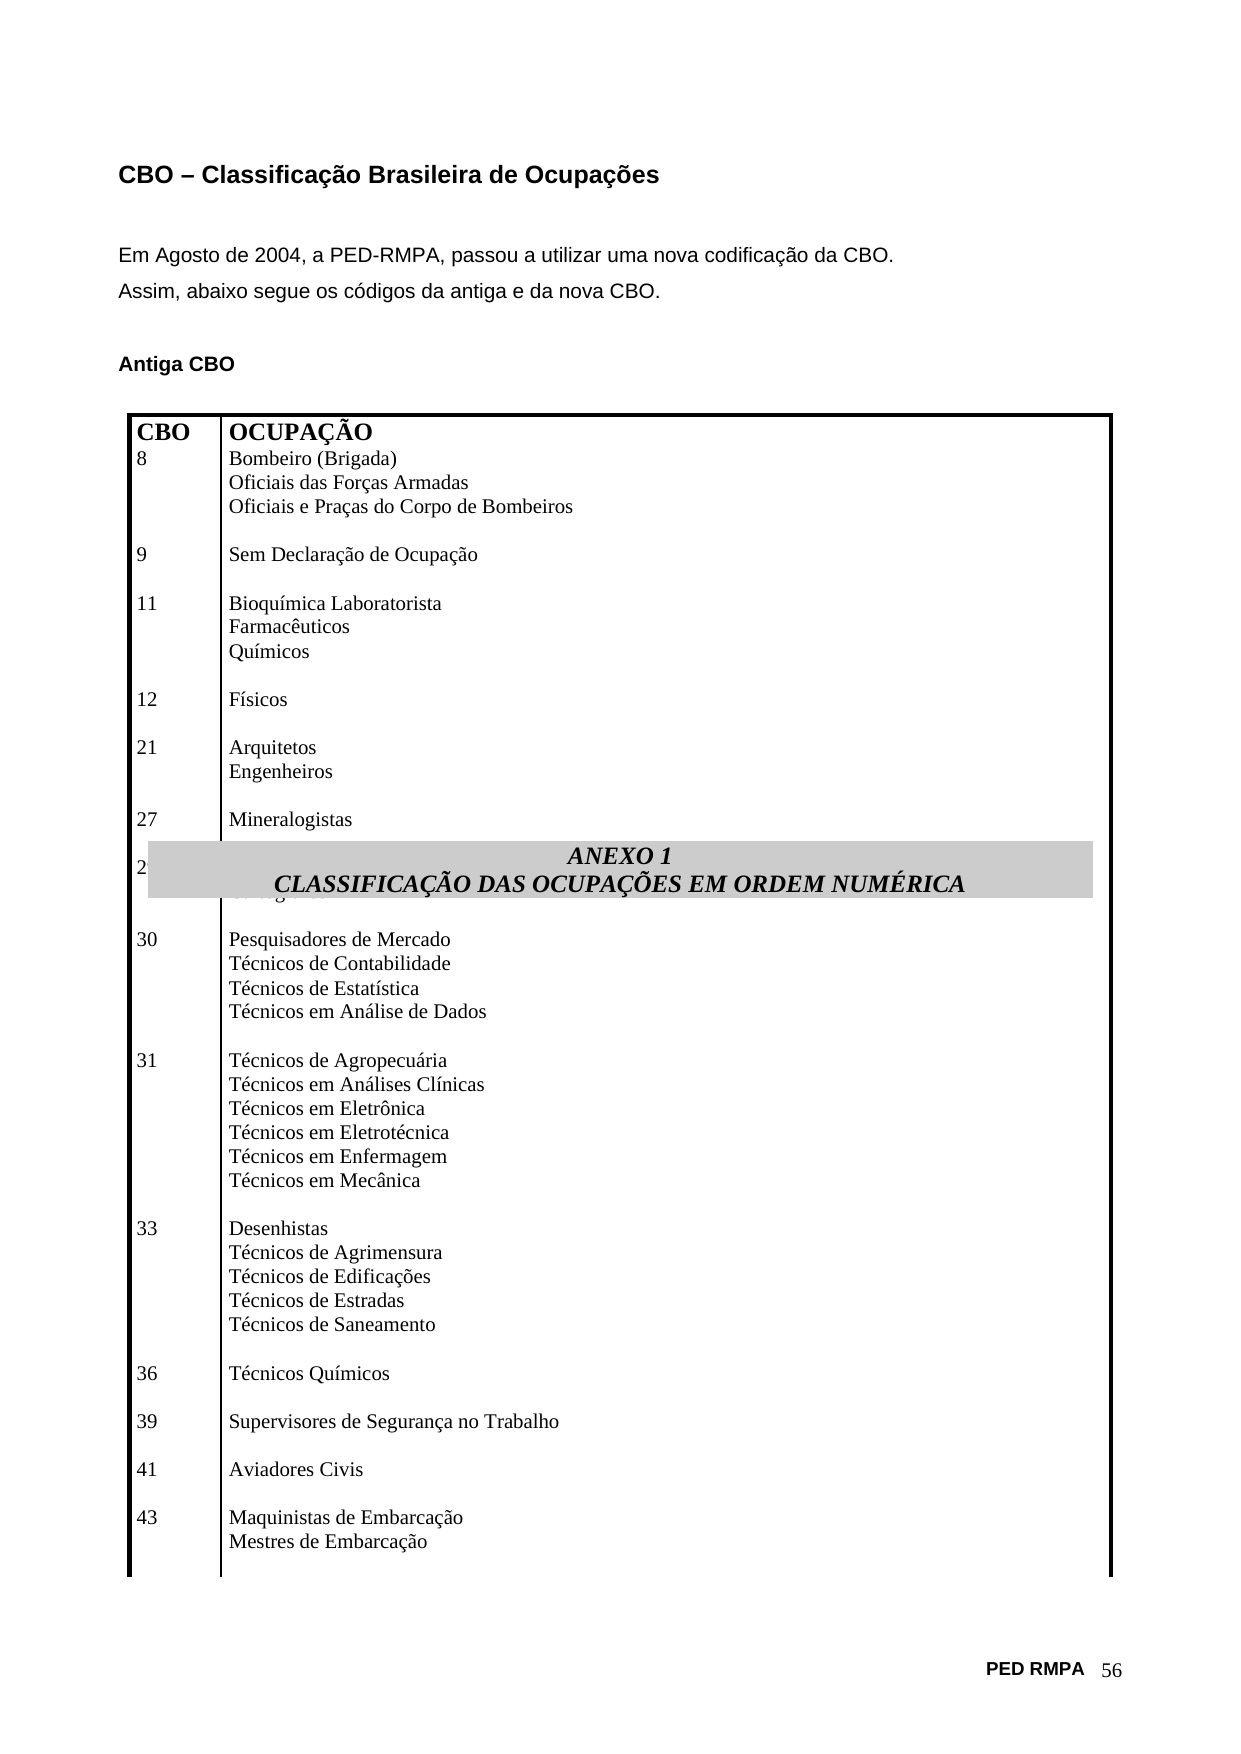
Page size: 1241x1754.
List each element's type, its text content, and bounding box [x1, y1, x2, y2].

table_cell 36 [132, 1360, 220, 1408]
text ANEXO 1 [148, 841, 1093, 869]
table_cell Mineralogistas [222, 807, 1109, 855]
table_cell Aviadores Civis [222, 1457, 1109, 1505]
table_cell Agrimensores Cartógrafos [222, 855, 1109, 927]
table_cell Físicos [222, 687, 1109, 735]
table_cell 8 [132, 446, 220, 542]
table_cell 41 [132, 1457, 220, 1505]
table_header CBO [132, 417, 220, 446]
table_cell 39 [132, 1409, 220, 1457]
table_cell 11 [132, 590, 220, 687]
text Em Agosto de PED-RMPA, passou a utilizar uma nova codificação da CBO. [118, 243, 1063, 267]
table_cell Sem Declaração de Ocupação [222, 542, 1109, 590]
table_cell 9 [132, 542, 220, 590]
table_cell 31 [132, 1048, 220, 1216]
table_cell Maquinistas de Embarcação Mestres de Embarcação [222, 1505, 1109, 1577]
table_cell Técnicos Químicos [222, 1360, 1109, 1408]
table_cell Supervisores de Segurança no Trabalho [222, 1409, 1109, 1457]
text Antiga CBO [118, 352, 1063, 376]
text CBO – Classificação Brasileira de Ocupações [118, 160, 1063, 189]
table_cell 33 [132, 1216, 220, 1360]
table_cell 21 [132, 735, 220, 807]
table_cell Desenhistas Técnicos de Agrimensura Técnicos de Edificações Técnicos de Estradas Técnicos de Saneamento [222, 1216, 1109, 1360]
text CLASSIFICAÇÃO DAS OCUPAÇÕES [148, 869, 1093, 898]
table_cell 43 [132, 1505, 220, 1577]
table_header OCUPAÇÃO [222, 417, 1109, 446]
table_cell Arquitetos Engenheiros [222, 735, 1109, 807]
table_cell Bioquímica Laboratorista Farmacêuticos Químicos [222, 590, 1109, 687]
table_cell 30 [132, 927, 220, 1048]
table_cell 12 [132, 687, 220, 735]
text Assim, abaixo segue os códigos da antiga e da nova CBO. [118, 279, 1063, 303]
table_cell Bombeiro (Brigada) Oficiais das Forças Armadas Oficiais e Praças do Corpo de Bombeiros [222, 446, 1109, 542]
table_cell 27 [132, 807, 220, 855]
table_cell Pesquisadores de Mercado Técnicos de Contabilidade Técnicos de Estatística Técnicos em Análise de Dados [222, 927, 1109, 1048]
table_cell Técnicos de Agropecuária Técnicos Técnicos em Eletrônica Técnicos em Eletrotécnica Técnicos em Enfermagem Técnicos em Mecânica [222, 1048, 1109, 1216]
table_cell 29 [132, 855, 220, 927]
